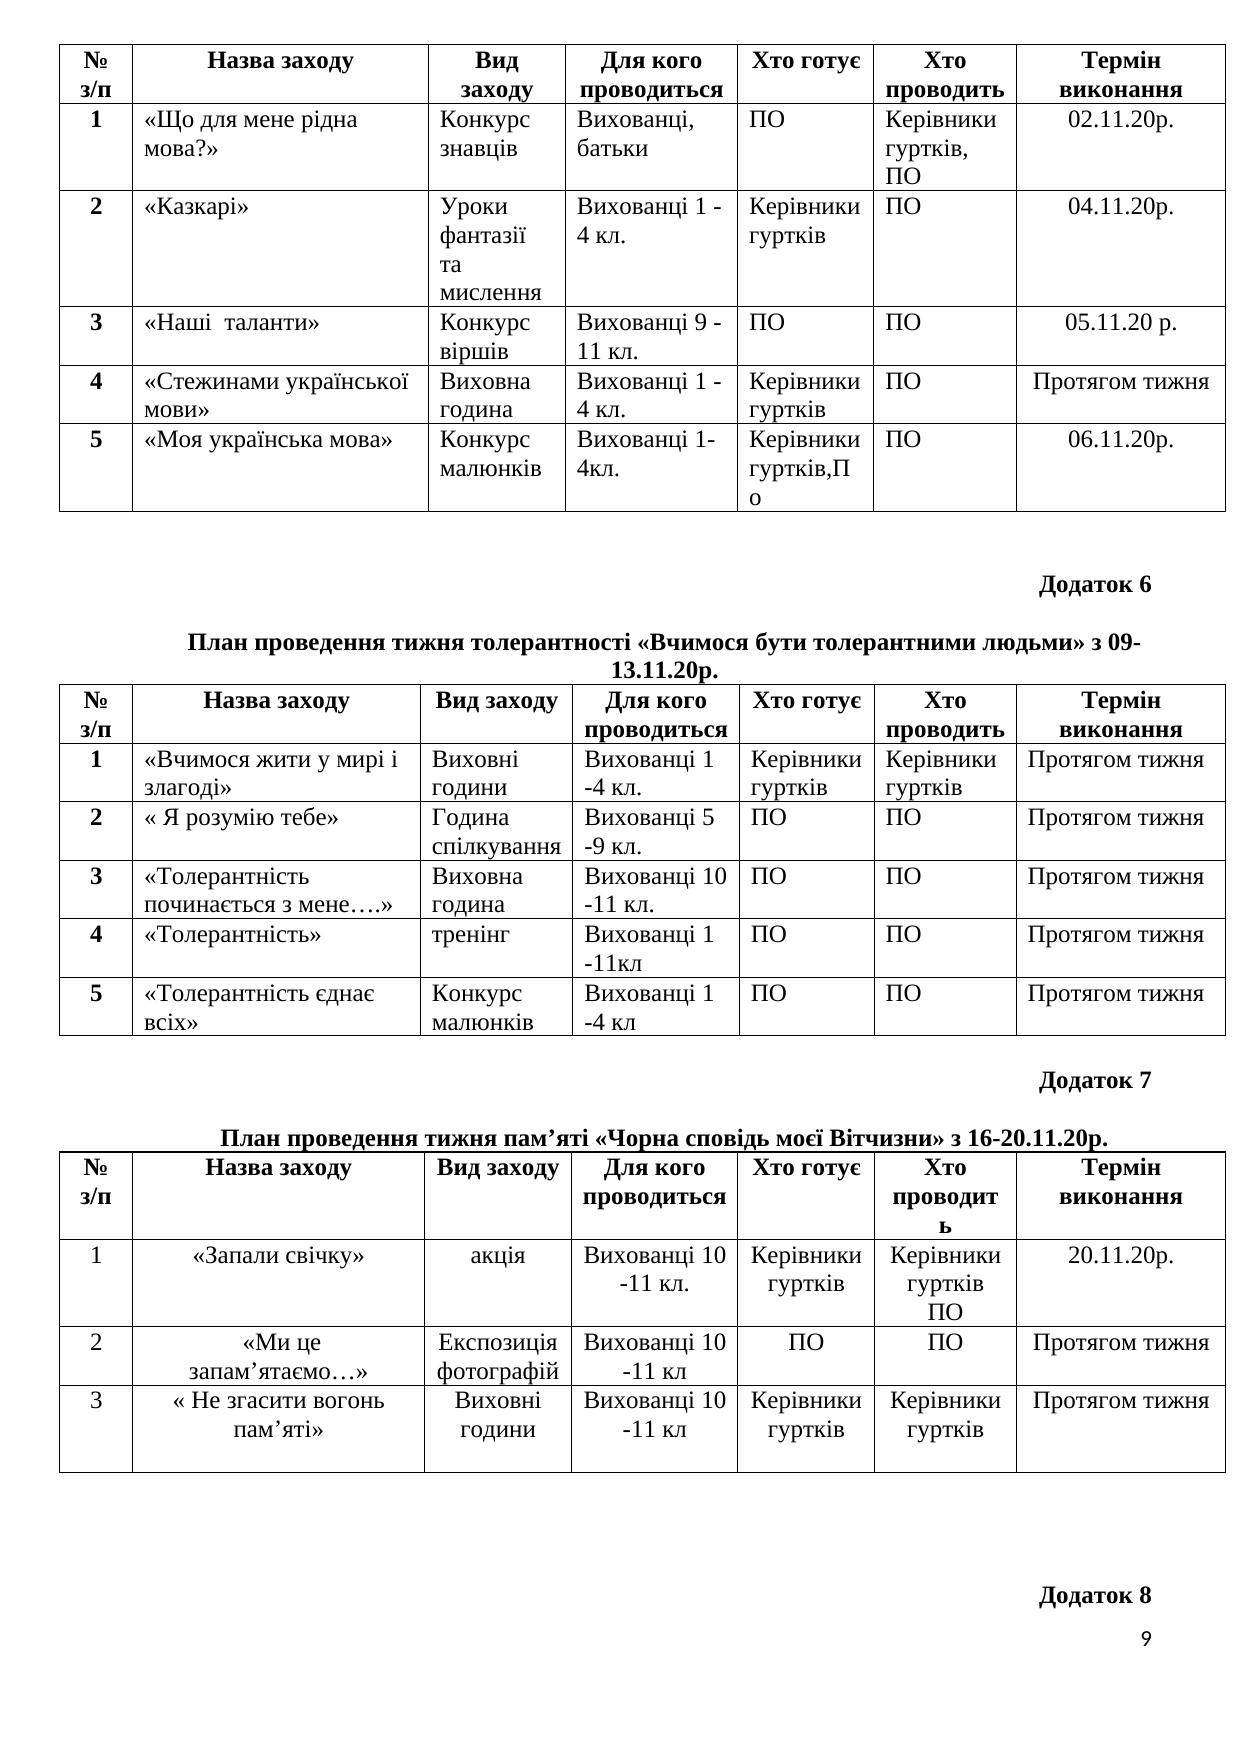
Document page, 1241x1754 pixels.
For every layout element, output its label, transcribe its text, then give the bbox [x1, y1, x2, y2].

table_header Для кого проводиться [572, 1153, 737, 1239]
table_cell ПО [874, 424, 1016, 511]
table_cell 1 [60, 1240, 132, 1326]
table_cell 1 [60, 104, 132, 190]
table_cell Протягом тижня [1017, 978, 1225, 1035]
table_cell Вихованці 1 -4 кл [573, 978, 739, 1035]
table_cell ПО [740, 802, 874, 860]
table_cell Керівники гуртків [738, 1240, 874, 1326]
table_header Вид заходу [429, 45, 565, 103]
table_header Термін виконання [1017, 685, 1225, 743]
table_cell Конкурс віршів [429, 307, 565, 365]
table_cell Вихованці 1 -4 кл. [573, 744, 739, 801]
table_cell Керівники гуртків, ПО [874, 104, 1016, 190]
table_cell Виховна година [429, 366, 565, 423]
table_cell ПО [738, 307, 873, 365]
table_header № з/п [60, 1153, 132, 1239]
table_header Хто проводить [875, 1153, 1016, 1239]
table_cell Вихованці 10 -11 кл [572, 1386, 737, 1472]
table_cell 4 [60, 366, 132, 423]
table_cell Вихованці 1-4кл. [566, 424, 737, 511]
table_cell Година спілкування [421, 802, 572, 860]
table_cell Виховна година [421, 861, 572, 918]
table_cell «Толерантність починається з мене….» [133, 861, 420, 918]
table_cell 04.11.20р. [1017, 191, 1225, 306]
table_cell Протягом тижня [1017, 802, 1225, 860]
table_cell ПО [740, 978, 874, 1035]
table_cell ПО [875, 861, 1016, 918]
table_cell ПО [875, 978, 1016, 1035]
table_cell Експозиція фотографій [425, 1327, 571, 1384]
table_cell 3 [60, 307, 132, 365]
table_cell «Стежинами української мови» [133, 366, 428, 423]
table_header Хто проводить [875, 685, 1016, 743]
table_cell Протягом тижня [1017, 919, 1225, 977]
table_cell Виховні години [425, 1386, 571, 1472]
table_cell Конкурс малюнків [429, 424, 565, 511]
text Додаток 6 [177, 569, 1152, 598]
table_cell Керівники гуртків [875, 1386, 1016, 1472]
table_header Вид заходу [425, 1153, 571, 1239]
table_header Назва заходу [133, 685, 420, 743]
table_header Назва заходу [133, 45, 428, 103]
table_cell ПО [875, 802, 1016, 860]
table_cell «Моя українська мова» [133, 424, 428, 511]
text Додаток 8 [177, 1581, 1152, 1609]
table_header Хто проводить [874, 45, 1016, 103]
table_cell Протягом тижня [1017, 1327, 1225, 1384]
table_cell Керівники гуртків [738, 1386, 874, 1472]
table_cell Вихованці 10 -11 кл. [572, 1240, 737, 1326]
table_header Хто готує [738, 45, 873, 103]
table_cell Конкурс малюнків [421, 978, 572, 1035]
table_cell ПО [874, 191, 1016, 306]
table_cell « Я розумію тебе» [133, 802, 420, 860]
table_cell ПО [874, 366, 1016, 423]
table_cell Вихованці, батьки [566, 104, 737, 190]
table_cell «Толерантність єднає всіх» [133, 978, 420, 1035]
table_header Вид заходу [421, 685, 572, 743]
table_cell ПО [740, 861, 874, 918]
table_cell ПО [738, 104, 873, 190]
table_cell ПО [740, 919, 874, 977]
table_cell 3 [60, 861, 132, 918]
table_cell « Не згасити вогонь пам’яті» [133, 1386, 424, 1472]
table_cell Протягом тижня [1017, 861, 1225, 918]
table_cell 1 [60, 744, 132, 801]
table_cell Керівники гуртків [738, 366, 873, 423]
table_header Термін виконання [1017, 1153, 1225, 1239]
table_cell 3 [60, 1386, 132, 1472]
table_cell «Толерантність» [133, 919, 420, 977]
text План проведення тижня пам’яті «Чорна сповідь моєї Вітчизни» з 16-20.11.20р. [177, 1123, 1152, 1151]
table_cell Вихованці 10 -11 кл [572, 1327, 737, 1384]
table_cell ПО [875, 919, 1016, 977]
table_cell 2 [60, 1327, 132, 1384]
table_cell «Що для мене рідна мова?» [133, 104, 428, 190]
table_cell «Наші таланти» [133, 307, 428, 365]
table_cell Протягом тижня [1017, 1386, 1225, 1472]
table_cell Керівники гуртків [738, 191, 873, 306]
table_cell 20.11.20р. [1017, 1240, 1225, 1326]
table_cell 06.11.20р. [1017, 424, 1225, 511]
table_cell Протягом тижня [1017, 744, 1225, 801]
table_cell ПО [874, 307, 1016, 365]
table_cell ПО [738, 1327, 874, 1384]
table_cell 4 [60, 919, 132, 977]
table_header Для кого проводиться [573, 685, 739, 743]
table_cell акція [425, 1240, 571, 1326]
table_header Назва заходу [133, 1153, 424, 1239]
table_cell «Вчимося жити у мирі і злагоді» [133, 744, 420, 801]
table_cell 2 [60, 802, 132, 860]
text Додаток 7 [177, 1065, 1152, 1094]
table_cell Вихованці 1 -11кл [573, 919, 739, 977]
table_cell «Запали свічку» [133, 1240, 424, 1326]
table_cell 2 [60, 191, 132, 306]
table_cell Вихованці 10 -11 кл. [573, 861, 739, 918]
table_cell 5 [60, 424, 132, 511]
table_cell Вихованці 9 -11 кл. [566, 307, 737, 365]
table_cell «Ми це запам’ятаємо…» [133, 1327, 424, 1384]
table_cell 5 [60, 978, 132, 1035]
table_cell Вихованці 1 -4 кл. [566, 366, 737, 423]
table_header № з/п [60, 45, 132, 103]
table_cell «Казкарі» [133, 191, 428, 306]
table_cell Уроки фантазії та мислення [429, 191, 565, 306]
table_cell 02.11.20р. [1017, 104, 1225, 190]
table_cell 05.11.20 р. [1017, 307, 1225, 365]
table_cell Керівники гуртків,По [738, 424, 873, 511]
table_cell Протягом тижня [1017, 366, 1225, 423]
table_cell Конкурс знавців [429, 104, 565, 190]
table_header № з/п [60, 685, 132, 743]
table_cell Керівники гуртків ПО [875, 1240, 1016, 1326]
table_header Хто готує [740, 685, 874, 743]
table_header Термін виконання [1017, 45, 1225, 103]
table_cell Керівники гуртків [740, 744, 874, 801]
table_cell Виховні години [421, 744, 572, 801]
table_header Хто готує [738, 1153, 874, 1239]
text План проведення тижня толерантності «Вчимося бути толерантними людьми» з 09-13.11.20р. [177, 627, 1152, 684]
table_cell ПО [875, 1327, 1016, 1384]
table_header Для кого проводиться [566, 45, 737, 103]
table_cell Керівники гуртків [875, 744, 1016, 801]
table_cell тренінг [421, 919, 572, 977]
table_cell Вихованці 1 -4 кл. [566, 191, 737, 306]
table_cell Вихованці 5 -9 кл. [573, 802, 739, 860]
